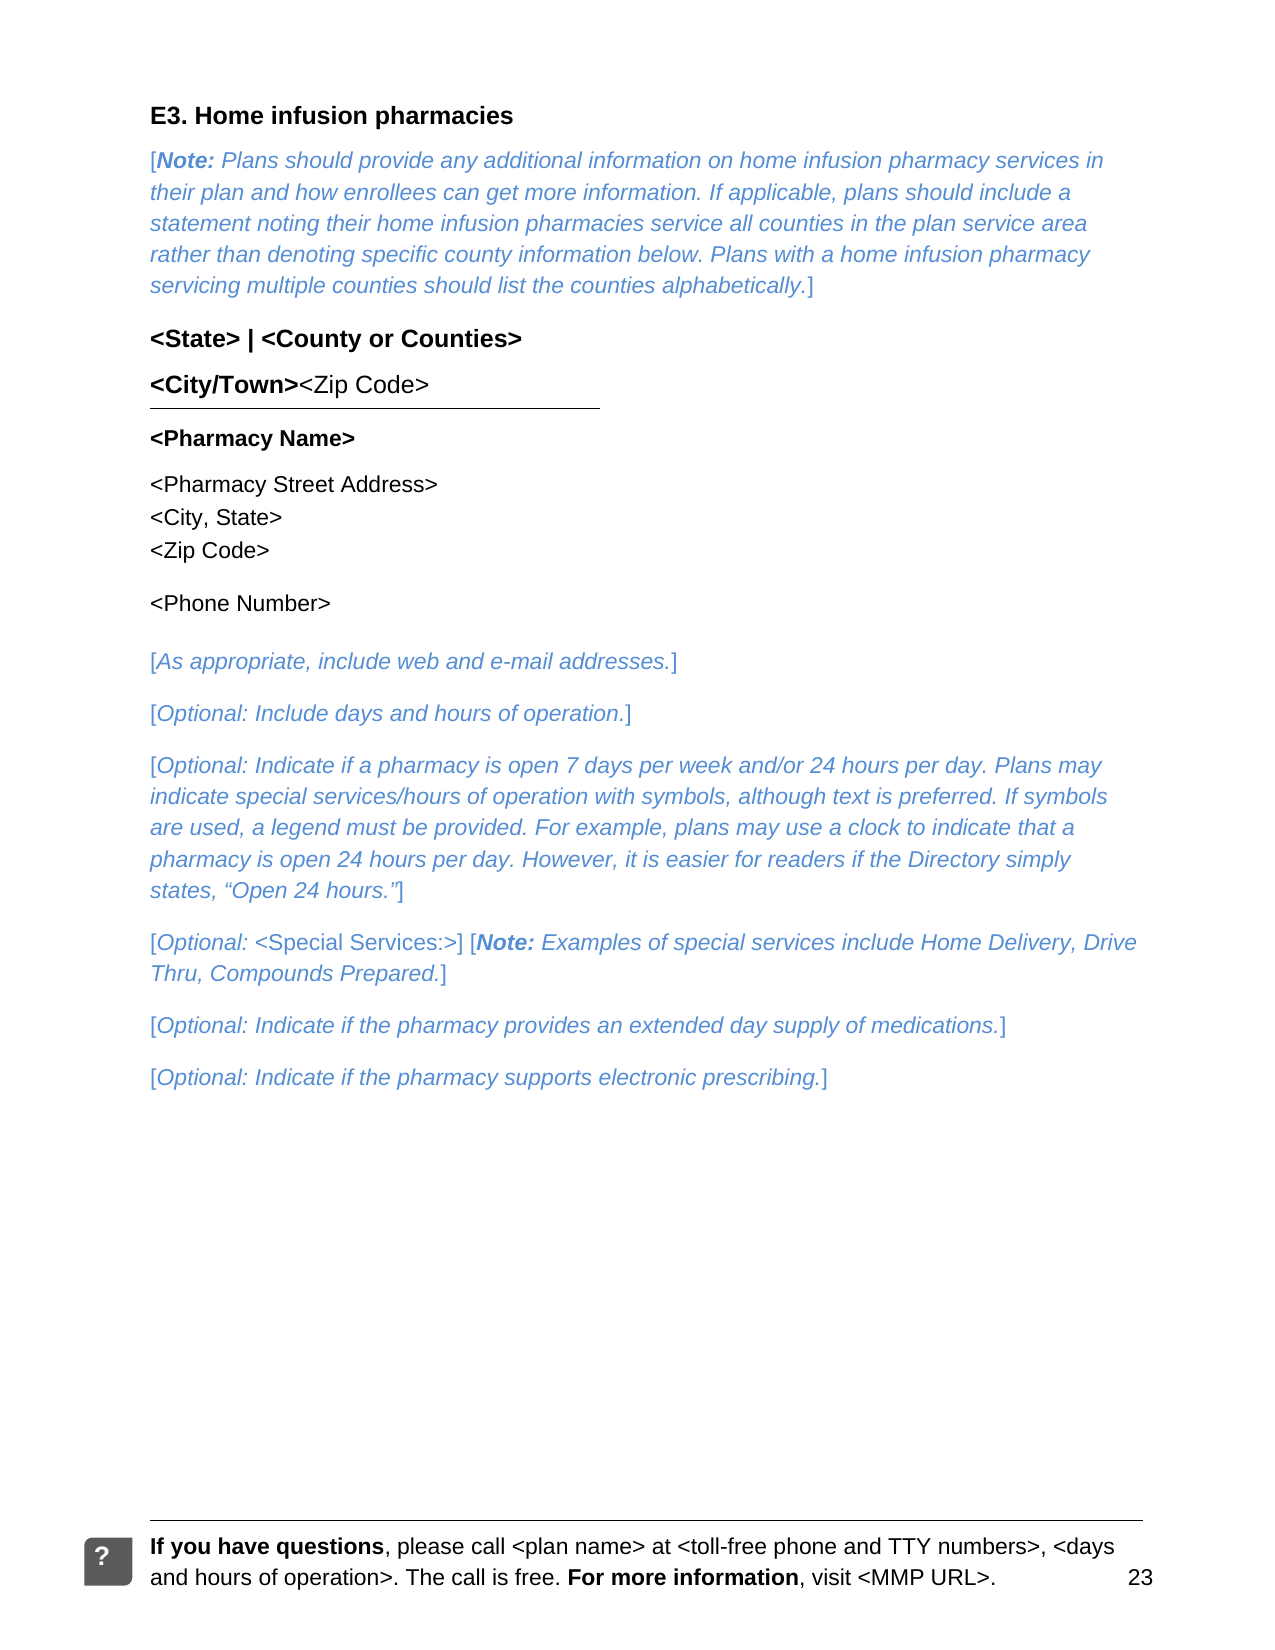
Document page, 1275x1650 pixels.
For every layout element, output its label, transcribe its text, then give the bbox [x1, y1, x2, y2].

text [Optional: <Special Services:>] [Note: Examples of special services include Home Delivery, Drive Thru, Compounds Prepared.] [150, 925, 1143, 988]
text <State> | <County or Counties> [150, 321, 1143, 354]
text [Optional: Indicate if the pharmacy supports electronic prescribing.] [150, 1061, 1143, 1092]
text [Note: Plans should provide any additional information on home infusion pharmacy services in their plan and how enrollees can get more information. If applicable, plans should include a statement noting their home infusion pharmacies service all counties in the plan service area rather than denoting specific county information below. Plans with a home infusion pharmacy servicing multiple counties should list the counties alphabetically.] [150, 144, 1143, 300]
text [Optional: Include days and hours of operation.] [150, 696, 1143, 727]
text <Pharmacy Street Address> <City, State> <Zip Code> [150, 466, 1143, 566]
text [Optional: Indicate if the pharmacy provides an extended day supply of medications.] [150, 1009, 1143, 1040]
text [Optional: Indicate if a pharmacy is open 7 days per week and/or 24 hours per day. Plans may indicate special services/hours of operation with symbols, although text is preferred. If symbols are used, a legend must be provided. For example, plans may use a clock to indicate that a pharmacy is open 24 hours per day. However, it is easier for readers if the Directory simply states, “Open 24 hours.”] [150, 748, 1143, 904]
text <Phone Number> [150, 584, 1143, 618]
text <Pharmacy Name> [150, 422, 1143, 453]
text [As appropriate, include web and e-mail addresses.] [150, 644, 1143, 675]
subtitle E3. Home infusion pharmacies [150, 98, 1068, 131]
text <City/Town><Zip Code> [150, 367, 600, 408]
